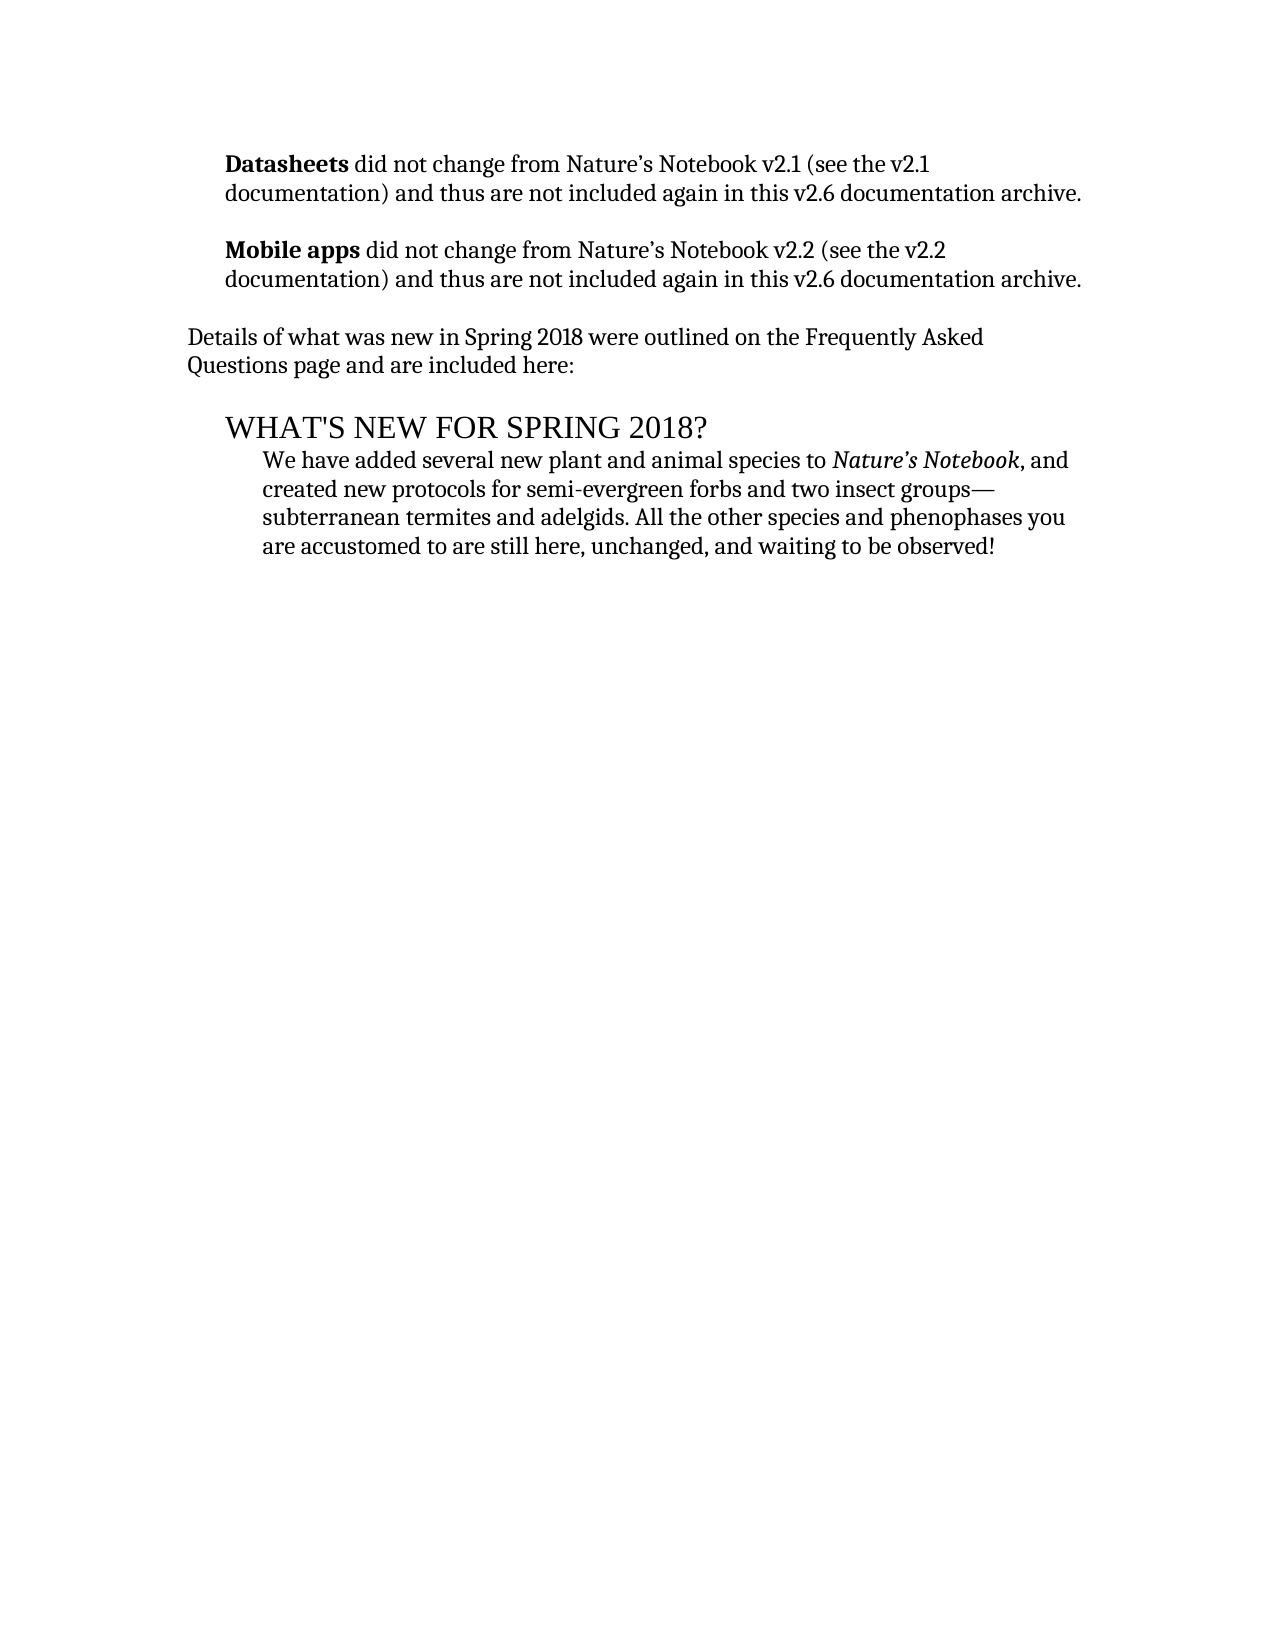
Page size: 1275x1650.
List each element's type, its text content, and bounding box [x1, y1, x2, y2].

text Datasheets did not change from Nature’s Notebook v2.1 (see the v2.1 documentation) and thus are not included again in this v2.6 documentation archive. [225, 150, 1087, 207]
text Mobile apps did not change from Nature’s Notebook v2.2 (see the v2.2 documentation) and thus are not included again in this v2.6 documentation archive. [225, 236, 1087, 294]
text Details of what was new in Spring 2018 were outlined on the Frequently Asked Questions page and are included here: [187, 322, 1087, 380]
text WHAT'S NEW FOR SPRING 2018? [225, 409, 1087, 446]
text We have added several new plant and animal species to Nature’s Notebook, and created new protocols for semi-evergreen forbs and two insect groups—subterranean termites and adelgids. All the other species and phenophases you are accustomed to are still here, unchanged, and waiting to be observed! [262, 446, 1087, 561]
